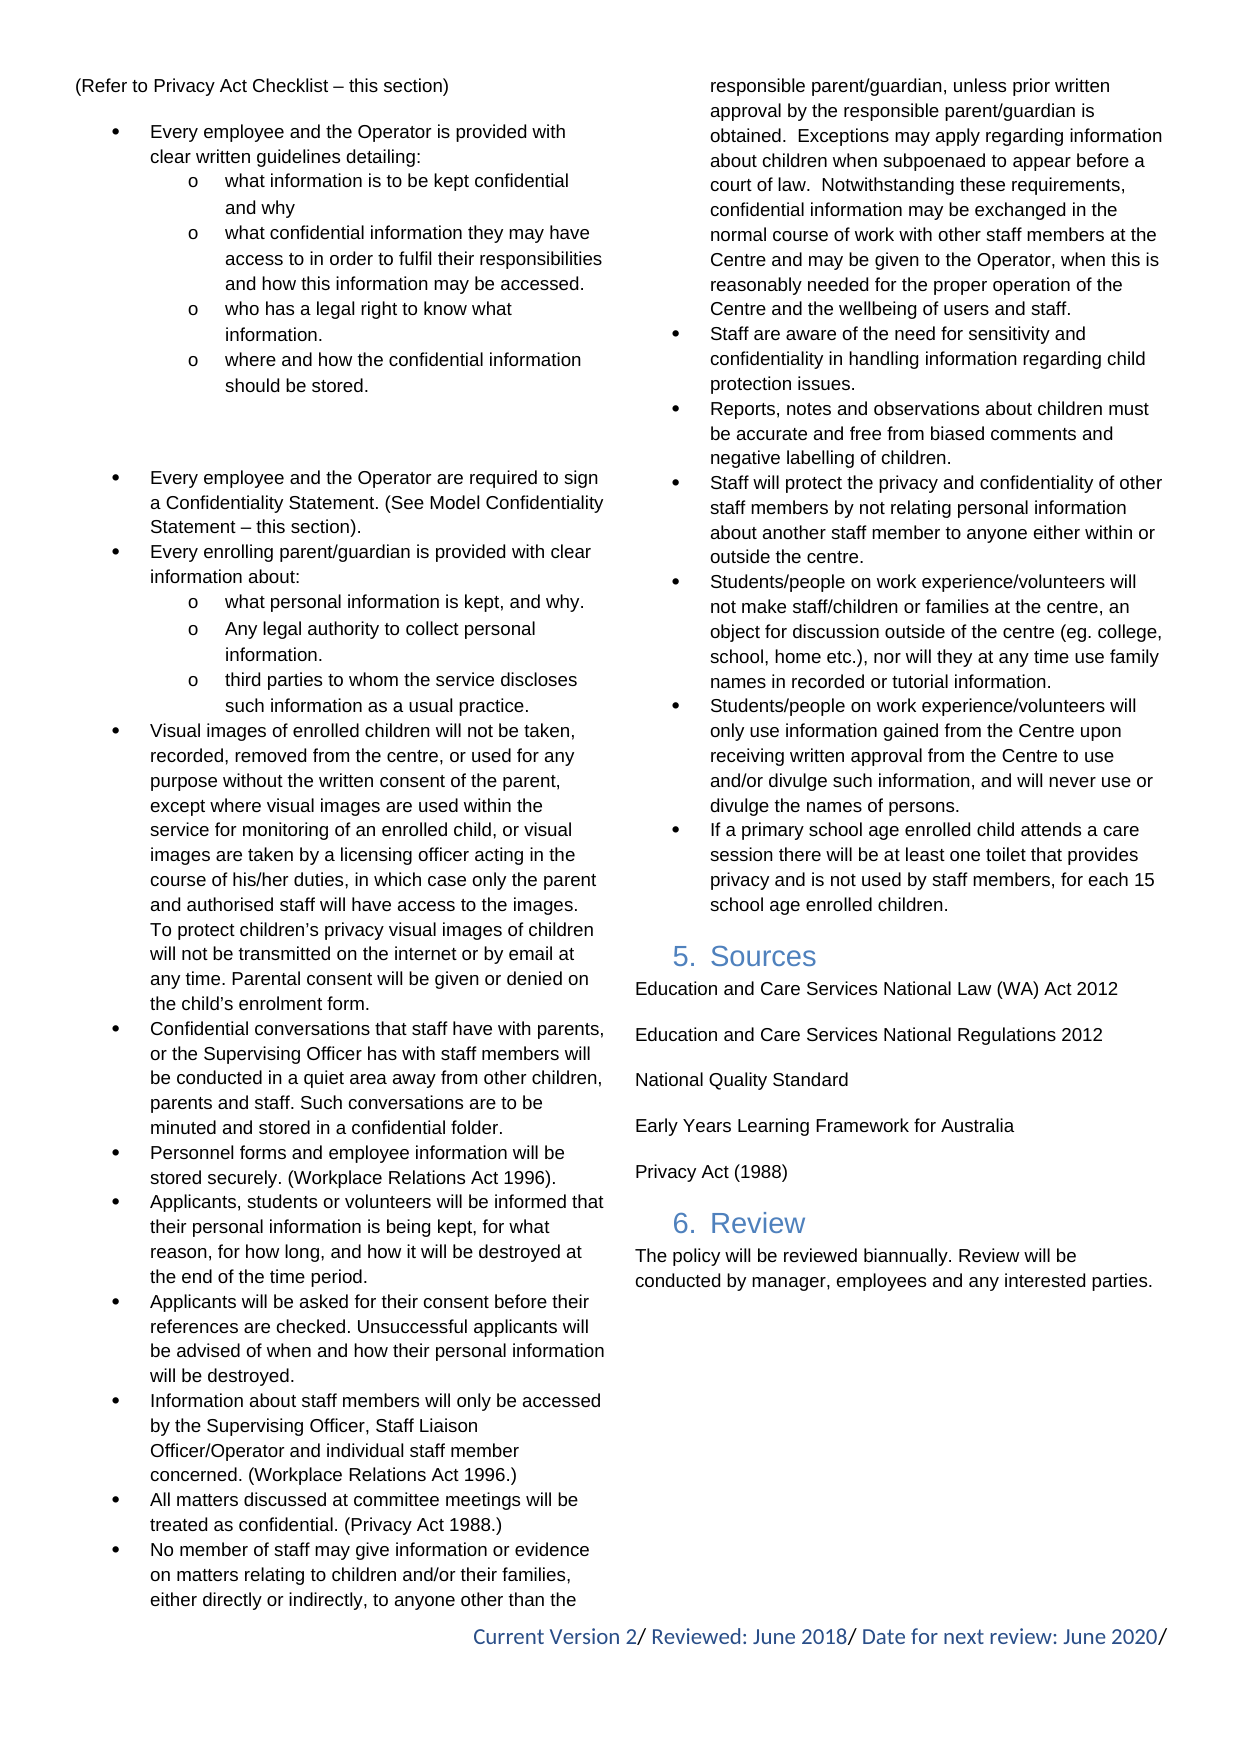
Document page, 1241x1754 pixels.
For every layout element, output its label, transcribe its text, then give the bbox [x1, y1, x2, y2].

list what personal information is kept, and why. [187, 591, 605, 614]
text The policy will be reviewed biannually. Review will be conducted by manager, employees and any interested parties. [635, 1244, 1165, 1291]
list Applicants will be asked for their consent before their references are checked. Unsuccessful applicants will be advised of when and how their personal information will be destroyed. [112, 1291, 605, 1387]
list where and how the confidential information should be stored. [187, 349, 605, 397]
text Privacy Act (1988) [635, 1160, 1165, 1182]
text Education and Care Services National Law (WA) Act 2012 [635, 978, 1165, 999]
list Any legal authority to collect personal information. [187, 617, 605, 665]
text National Quality Standard [635, 1069, 1165, 1091]
list Confidential conversations that staff have with parents, or the Supervising Officer has with staff members will be conducted in a quiet area away from other children, parents and staff. Such conversations are to be minuted and stored in a confidential folder. [112, 1017, 605, 1138]
list Reports, notes and observations about children must be accurate and free from biased comments and negative labelling of children. [672, 397, 1165, 469]
list what confidential information they may have access to in order to fulfil their responsibilities and how this information may be accessed. [187, 222, 605, 294]
list third parties to whom the service discloses such information as a usual practice. [187, 669, 605, 717]
list Every enrolling parent/guardian is provided with clear information about: [112, 541, 605, 587]
text Early Years Learning Framework for Australia [635, 1115, 1165, 1136]
list All matters discussed at committee meetings will be treated as confidential. (Privacy Act 1988.) [112, 1489, 605, 1536]
list Personnel forms and employee information will be stored securely. (Workplace Relations Act 1996). [112, 1142, 605, 1188]
list Information about staff members will only be accessed by the Supervising Officer, Staff Liaison Officer/Operator and individual staff member concerned. (Workplace Relations Act 1996.) [112, 1390, 605, 1486]
list Applicants, students or volunteers will be informed that their personal information is being kept, for what reason, for how long, and how it will be destroyed at the end of the time period. [112, 1191, 605, 1287]
subtitle Review [672, 1206, 1165, 1239]
list Students/people on work experience/volunteers will only use information gained from the Centre upon receiving written approval from the Centre to use and/or divulge such information, and will never use or divulge the names of persons. [672, 695, 1165, 816]
list Every employee and the Operator are required to sign a Confidentiality Statement. (See Model Confidentiality Statement – this section). [112, 467, 605, 538]
list who has a legal right to know what information. [187, 298, 605, 346]
list If a primary school age enrolled child attends a care session there will be at least one toilet that provides privacy and is not used by staff members, for each 15 school age enrolled children. [672, 819, 1165, 915]
list Every employee and the Operator is provided with clear written guidelines detailing: [112, 121, 605, 167]
list Staff will protect the privacy and confidentiality of other staff members by not relating personal information about another staff member to anyone either within or outside the centre. [672, 472, 1165, 568]
text (Refer to Privacy Act Checklist – this section) [75, 75, 605, 97]
list what information is to be kept confidential and why [187, 170, 605, 218]
list Visual images of enrolled children will not be taken, recorded, removed from the centre, or used for any purpose without the written consent of the parent, except where visual images are used within the service for monitoring of an enrolled child, or visual images are taken by a licensing officer acting in the course of his/her duties, in which case only the parent and authorised staff will have access to the images. To protect children’s privacy visual images of children will not be transmitted on the internet or by email at any time. Parental consent will be given or denied on the child’s enrolment form. [112, 720, 605, 1014]
list Students/people on work experience/volunteers will not make staff/children or families at the centre, an object for discussion outside of the centre (eg. college, school, home etc.), nor will they at any time use family names in recorded or tutorial information. [672, 571, 1165, 692]
list Staff are aware of the need for sensitivity and confidentiality in handling information regarding child protection issues. [672, 323, 1165, 394]
text Education and Care Services National Regulations 2012 [635, 1023, 1165, 1045]
subtitle Sources [672, 939, 1165, 973]
list No member of staff may give information or evidence on matters relating to children and/or their families, either directly or indirectly, to anyone other than the responsible parent/guardian, unless prior written approval by the responsible parent/guardian is obtained. Exceptions may apply regarding information about children when subpoenaed to appear before a court of law. Notwithstanding these requirements, confidential information may be exchanged in the normal course of work with other staff members at the Centre and may be given to the Operator, when this is reasonably needed for the proper operation of the Centre and the wellbeing of users and staff. [672, 75, 1165, 320]
